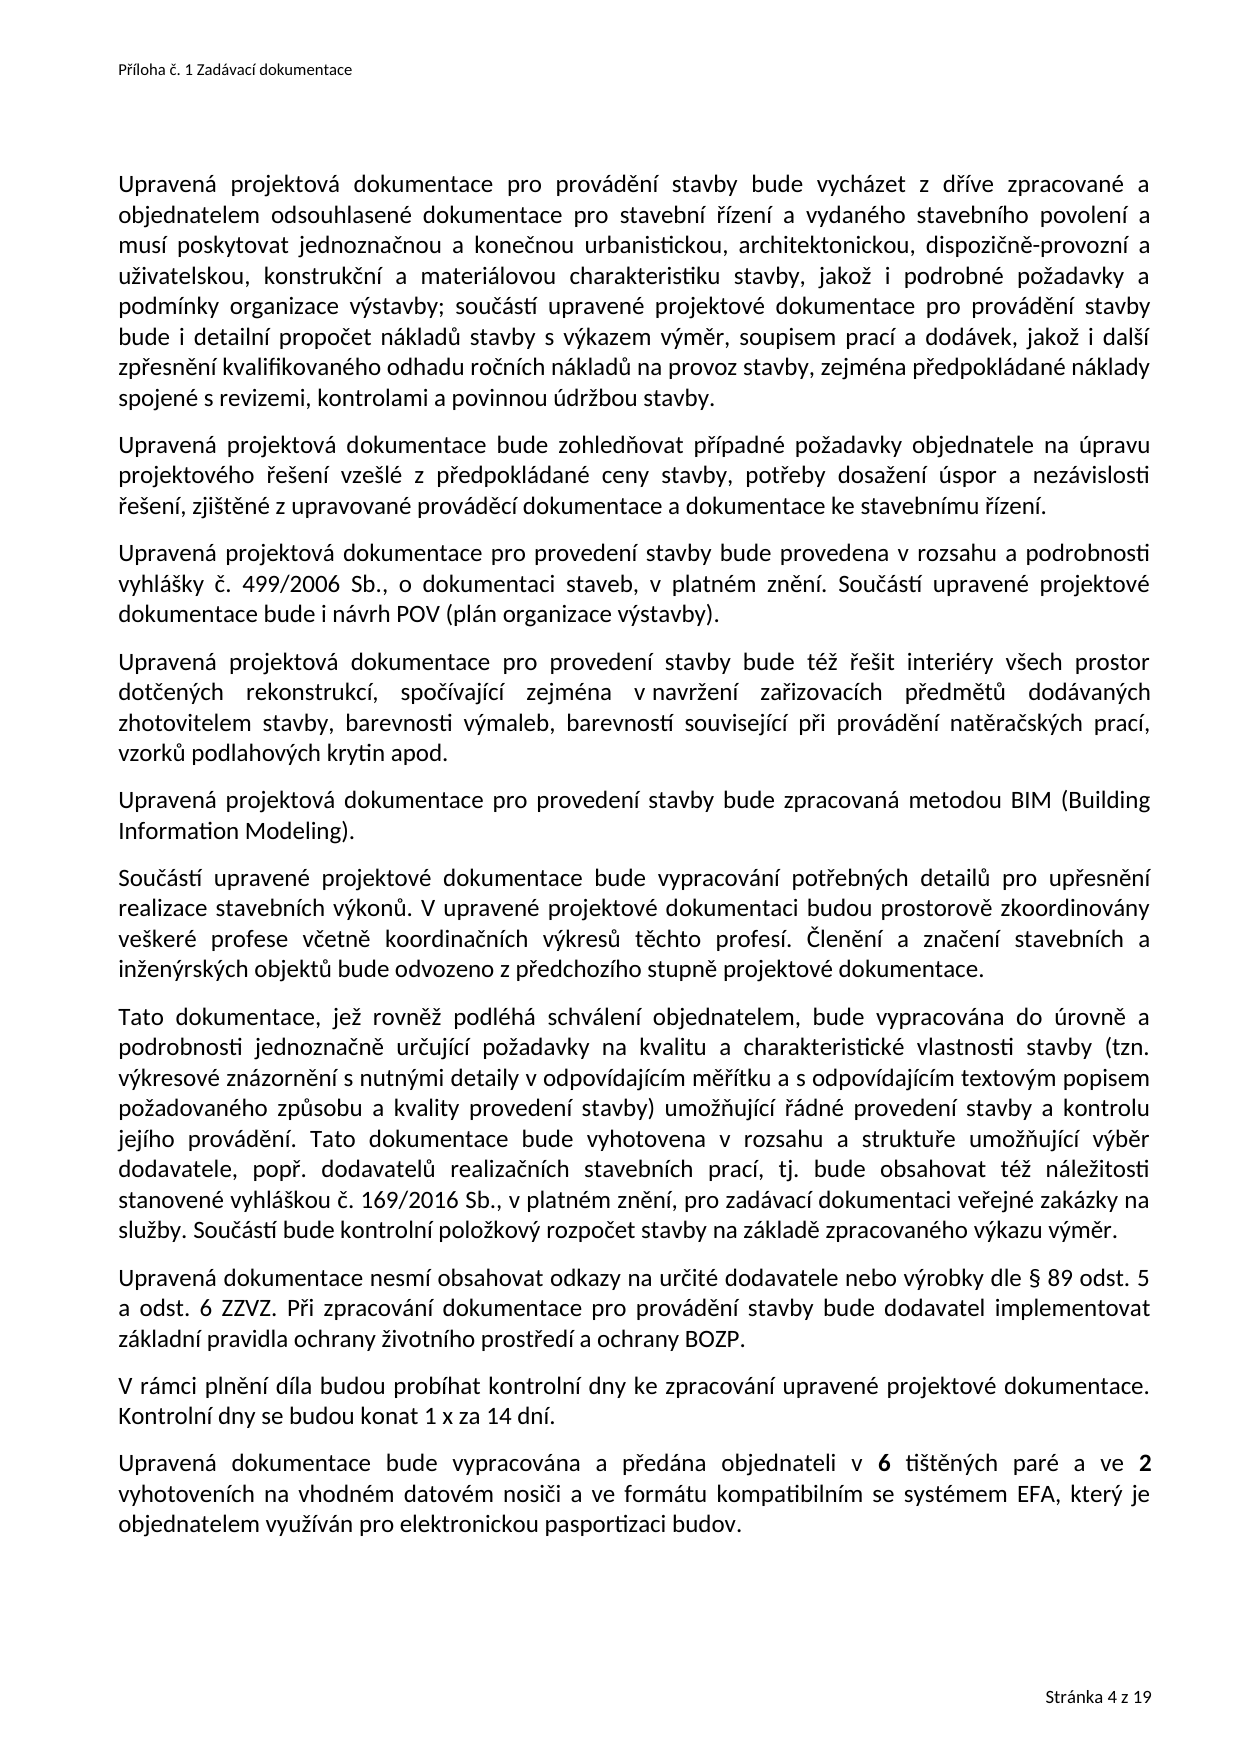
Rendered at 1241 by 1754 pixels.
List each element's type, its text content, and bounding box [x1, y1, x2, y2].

text Upravená projektová dokumentace pro provádění stavby bude vycházet z dříve zpracované a objednatelem odsouhlasené dokumentace pro stavební řízení a vydaného stavebního povolení a musí poskytovat jednoznačnou a konečnou urbanistickou, architektonickou, dispozičně-provozní a uživatelskou, konstrukční a materiálovou charakteristiku stavby, jakož i podrobné požadavky a podmínky organizace výstavby; součástí upravené projektové dokumentace pro provádění stavby bude i detailní propočet nákladů stavby s výkazem výměr, soupisem prací a dodávek, jakož i další zpřesnění kvalifikovaného odhadu ročních nákladů na provoz stavby, zejména předpokládané náklady spojené s revizemi, kontrolami a povinnou údržbou stavby. [118, 168, 1152, 412]
text Upravená projektová dokumentace pro provedení stavby bude též řešit interiéry všech prostor dotčených rekonstrukcí, spočívající zejména v navržení zařizovacích předmětů dodávaných zhotovitelem stavby, barevnosti výmaleb, barevností související při provádění natěračských prací, vzorků podlahových krytin apod. [118, 646, 1152, 768]
text Upravená projektová dokumentace bude zohledňovat případné požadavky objednatele na úpravu projektového řešení vzešlé z předpokládané ceny stavby, potřeby dosažení úspor a nezávislosti řešení, zjištěné z upravované prováděcí dokumentace a dokumentace ke stavebnímu řízení. [118, 429, 1152, 521]
text Upravená dokumentace bude vypracována a předána objednateli v 6 tištěných paré a ve 2 vyhotoveních na vhodném datovém nosiči a ve formátu kompatibilním se systémem EFA, který je objednatelem využíván pro elektronickou pasportizaci budov. [118, 1448, 1152, 1539]
text Upravená projektová dokumentace pro provedení stavby bude zpracovaná metodou BIM (Building Information Modeling). [118, 784, 1152, 845]
text V rámci plnění díla budou probíhat kontrolní dny ke zpracování upravené projektové dokumentace. Kontrolní dny se budou konat 1 x za 14 dní. [118, 1370, 1152, 1431]
text Součástí upravené projektové dokumentace bude vypracování potřebných detailů pro upřesnění realizace stavebních výkonů. V upravené projektové dokumentaci budou prostorově zkoordinovány veškeré profese včetně koordinačních výkresů těchto profesí. Členění a značení stavebních a inženýrských objektů bude odvozeno z předchozího stupně projektové dokumentace. [118, 862, 1152, 984]
text Tato dokumentace, jež rovněž podléhá schválení objednatelem, bude vypracována do úrovně a podrobnosti jednoznačně určující požadavky na kvalitu a charakteristické vlastnosti stavby (tzn. výkresové znázornění s nutnými detaily v odpovídajícím měřítku a s odpovídajícím textovým popisem požadovaného způsobu a kvality provedení stavby) umožňující řádné provedení stavby a kontrolu jejího provádění. Tato dokumentace bude vyhotovena v rozsahu a struktuře umožňující výběr dodavatele, popř. dodavatelů realizačních stavebních prací, tj. bude obsahovat též náležitosti stanovené vyhláškou č. 169/2016 Sb., v platném znění, pro zadávací dokumentaci veřejné zakázky na služby. Součástí bude kontrolní položkový rozpočet stavby na základě zpracovaného výkazu výměr. [118, 1001, 1152, 1245]
text Upravená projektová dokumentace pro provedení stavby bude provedena v rozsahu a podrobnosti vyhlášky č. 499/2006 Sb., o dokumentaci staveb, v platném znění. Součástí upravené projektové dokumentace bude i návrh POV (plán organizace výstavby). [118, 537, 1152, 629]
text Upravená dokumentace nesmí obsahovat odkazy na určité dodavatele nebo výrobky dle § 89 odst. 5 a odst. 6 ZZVZ. Při zpracování dokumentace pro provádění stavby bude dodavatel implementovat základní pravidla ochrany životního prostředí a ochrany BOZP. [118, 1262, 1152, 1353]
